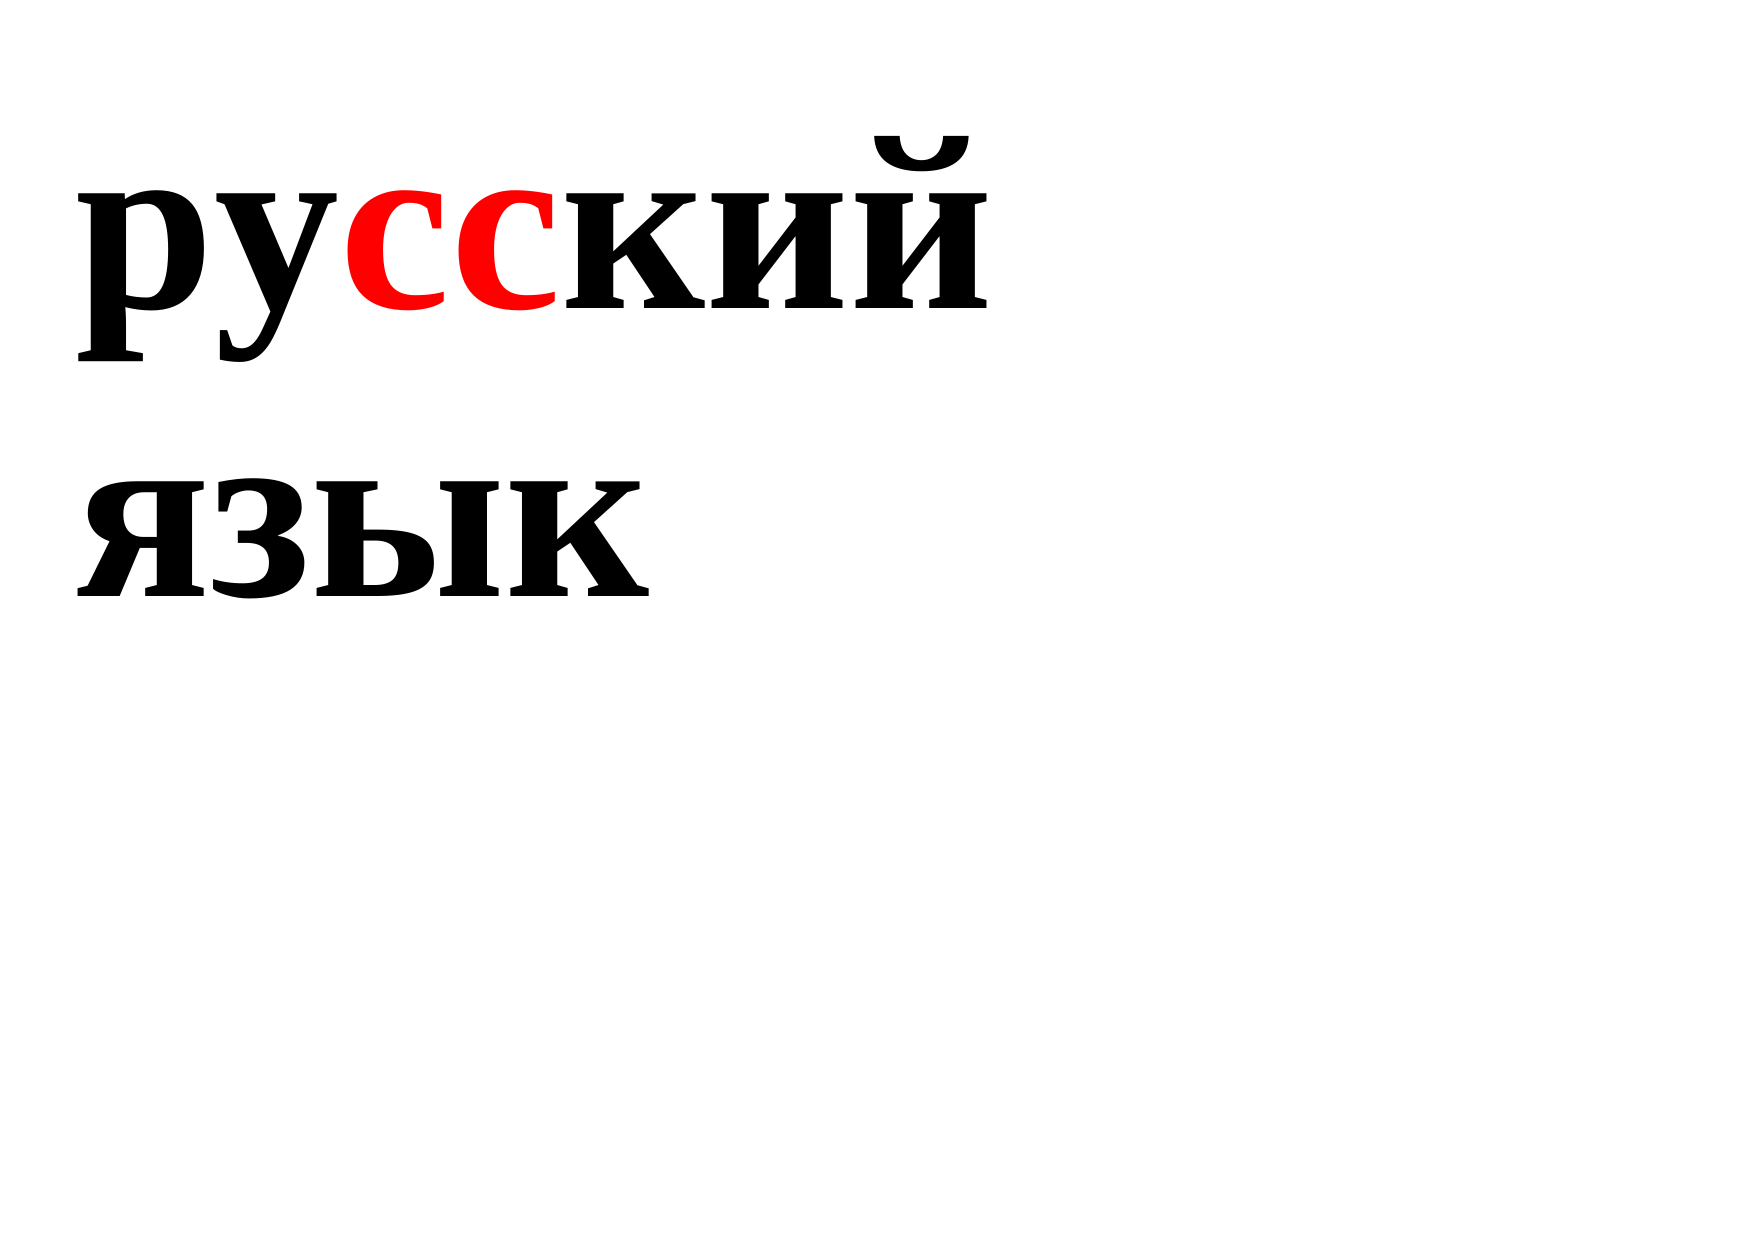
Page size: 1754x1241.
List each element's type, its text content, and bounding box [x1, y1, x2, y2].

text русский язык [75, 75, 1679, 650]
